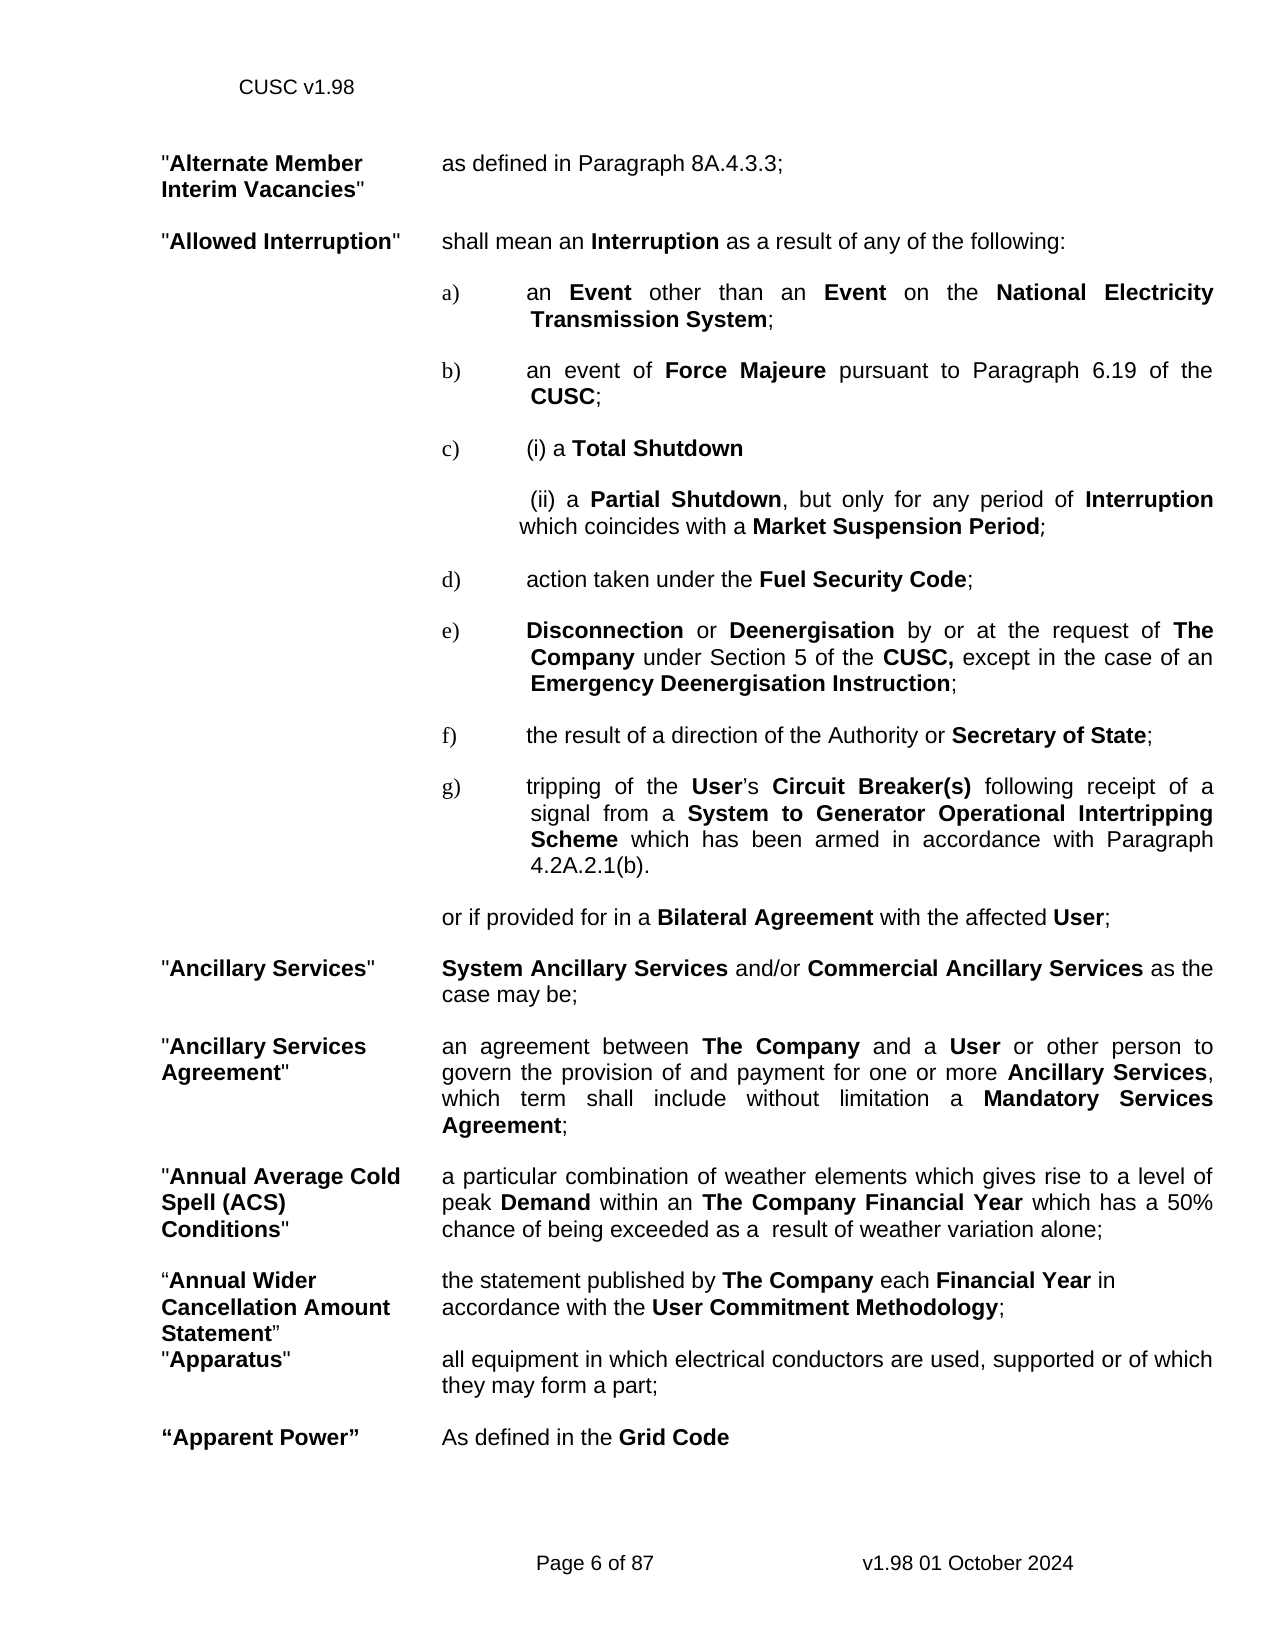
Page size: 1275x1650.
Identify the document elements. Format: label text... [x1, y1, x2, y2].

table_cell the statement published by The Company each Financial Year in accordance with the User Commitment Methodology; [431, 1267, 1225, 1346]
table_cell "Apparatus" “Apparent Power” [150, 1346, 431, 1475]
table_cell an agreement between The Company and a User or other person to govern the provision of and payment for one or more Ancillary Services, which term shall include without limitation a Mandatory Services Agreement; [431, 1033, 1225, 1163]
table_cell System Ancillary Services and/or Commercial Ancillary Services as the case may be; [431, 955, 1225, 1033]
table_cell all equipment in which electrical conductors are used, supported or of which they may form a part; As defined in the Grid Code [431, 1346, 1225, 1475]
table_cell shall mean an Interruption as a result of any of the following: an Event other than an Event on the National Electricity Transmission System; an event of Force Majeure pursuant to Paragraph 6.19 of the CUSC; (i) a Total Shutdown (ii) a Partial Shutdown, but only for any period of Interruption which coincides with a Market Suspension Period; action taken under the Fuel Security Code; Disconnection or Deenergisation by or at the request of The Company under Section 5 of the CUSC, except in the case of an Emergency Deenergisation Instruction; the result of a direction of the Authority or Secretary of State; tripping of the User’s Circuit Breaker(s) following receipt of a signal from a System to Generator Operational Intertripping Scheme which has been armed in accordance with Paragraph 4.2A.2.1(b). or if provided for in a Bilateral Agreement with the affected User; [431, 228, 1225, 955]
table_cell "Ancillary Services Agreement" [150, 1033, 431, 1163]
table_cell "Ancillary Services" [150, 955, 431, 1033]
table_cell a particular combination of weather elements which gives rise to a level of peak Demand within an The Company Financial Year which has a 50% chance of being exceeded as a result of weather variation alone; [431, 1163, 1225, 1267]
table_cell "Alternate Member Interim Vacancies" [150, 150, 431, 228]
table_cell “Annual Wider Cancellation Amount Statement” [150, 1267, 431, 1346]
table_cell "Allowed Interruption" [150, 228, 431, 955]
table_cell as defined in Paragraph 8A.4.3.3; [431, 150, 1225, 228]
table_cell "Annual Average Cold Spell (ACS) Conditions" [150, 1163, 431, 1267]
